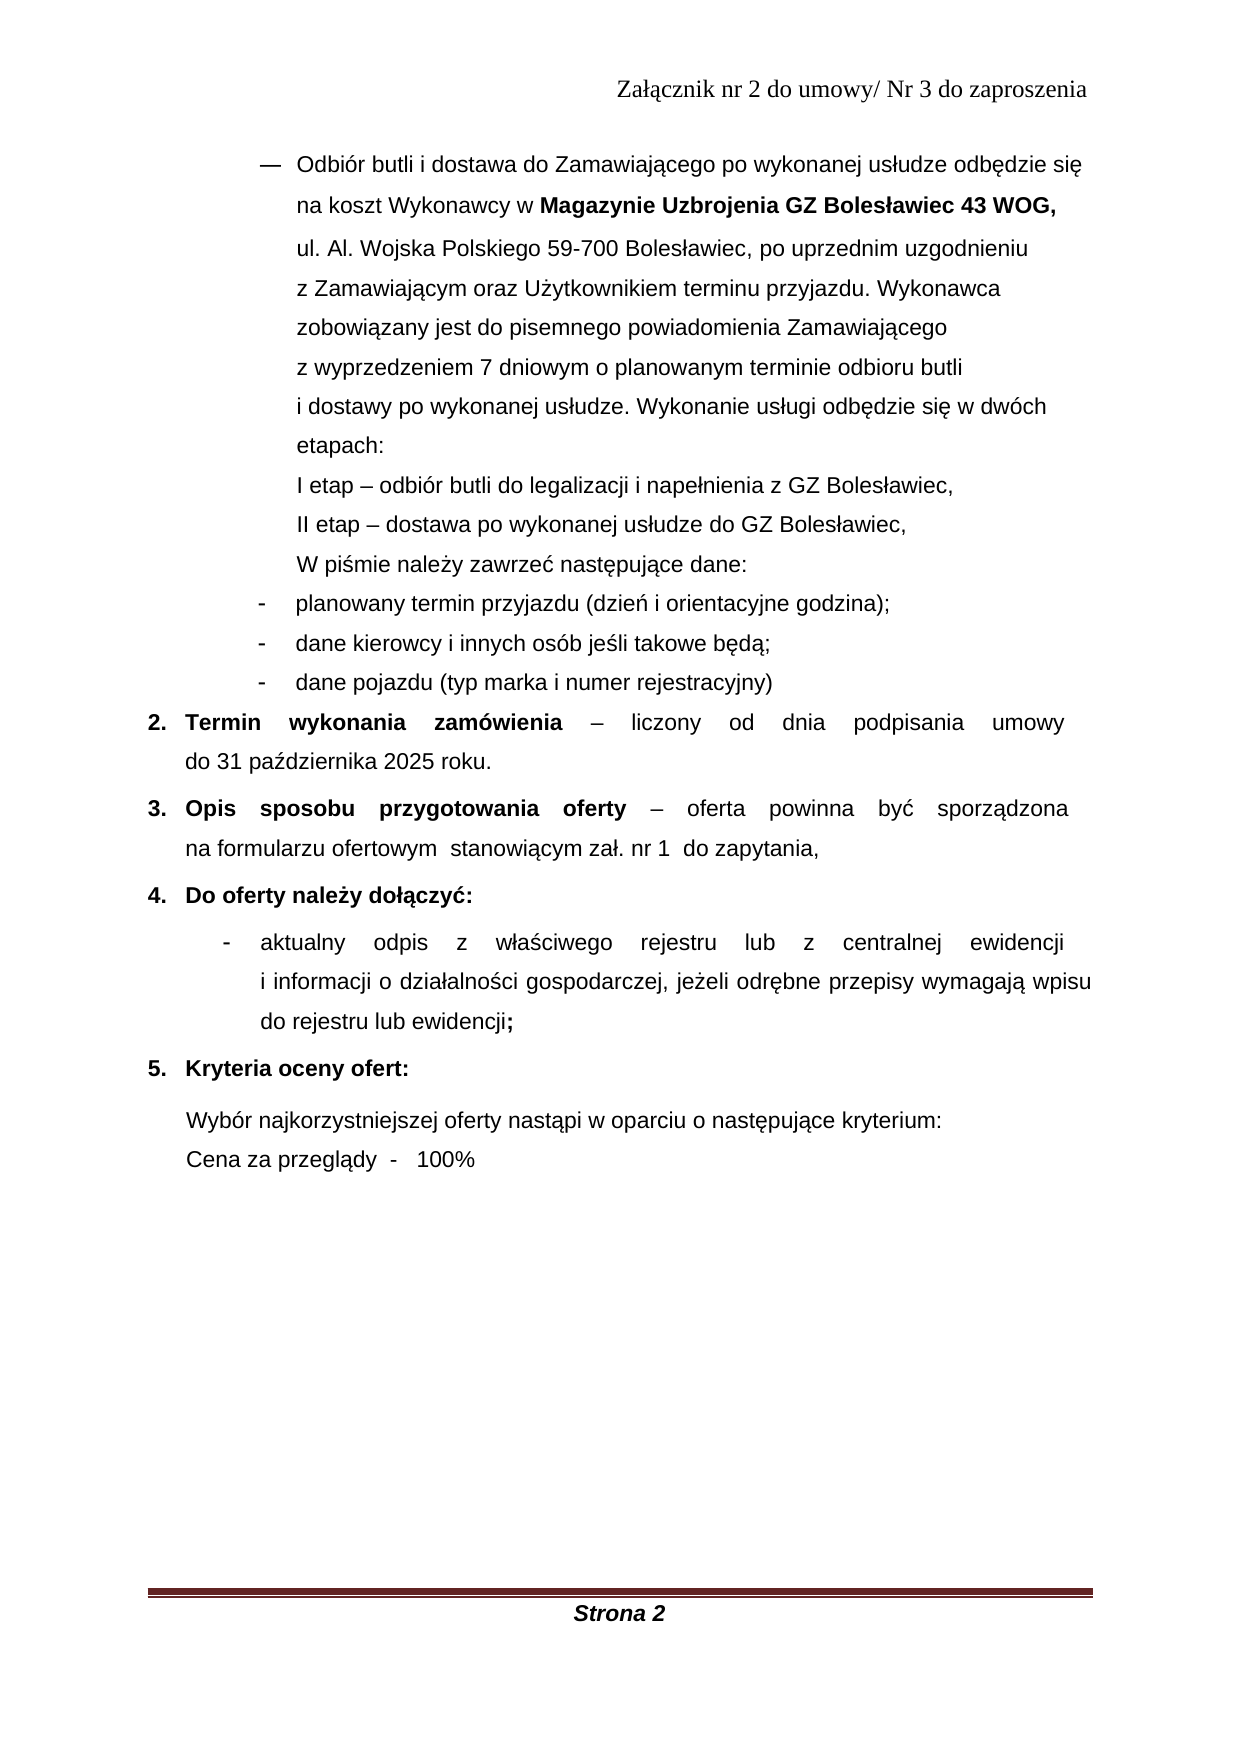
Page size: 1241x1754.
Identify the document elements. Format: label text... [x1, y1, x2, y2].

list dane pojazdu (typ marka i numer rejestracyjny) [258, 669, 1093, 696]
list Kryteria oceny ofert: [148, 1055, 1093, 1081]
text W piśmie należy zawrzeć następujące dane: [296, 551, 1093, 577]
list planowany termin przyjazdu (dzień i orientacyjne godzina); [258, 590, 1093, 617]
list aktualny odpis z właściwego rejestru lub z centralnej ewidencji i informacji o działalności gospodarczej, jeżeli odrębne przepisy wymagają wpisu do rejestru lub ewidencji; [223, 929, 1093, 1034]
text Cena za przeglądy - 100% [148, 1146, 1093, 1172]
text Wybór najkorzystniejszej oferty nastąpi w oparciu o następujące kryterium: [148, 1107, 1093, 1133]
text I etap – odbiór butli do legalizacji i napełnienia z GZ Bolesławiec, [296, 472, 1093, 498]
list dane kierowcy i innych osób jeśli takowe będą; [258, 630, 1093, 656]
list Opis sposobu przygotowania oferty – oferta powinna być sporządzona na formularzu ofertowym stanowiącym zał. nr 1 do zapytania, [148, 795, 1093, 861]
list Do oferty należy dołączyć: [148, 882, 1093, 908]
list Odbiór butli i dostawa do Zamawiającego po wykonanej usłudze odbędzie się na koszt Wykonawcy w Magazynie Uzbrojenia GZ Bolesławiec 43 WOG, ul. Al. Wojska Polskiego 59-700 Bolesławiec, po uprzednim uzgodnieniu z Zamawiającym oraz Użytkownikiem terminu przyjazdu. Wykonawca zobowiązany jest do pisemnego powiadomienia Zamawiającego z wyprzedzeniem 7 dniowym o planowanym terminie odbioru butli i dostawy po wykonanej usłudze. Wykonanie usługi odbędzie się w dwóch etapach: [259, 148, 1093, 459]
text II etap – dostawa po wykonanej usłudze do GZ Bolesławiec, [296, 511, 1093, 538]
list Termin wykonania zamówienia – liczony od dnia podpisania umowy do 31 października 2025 roku. [148, 709, 1093, 775]
